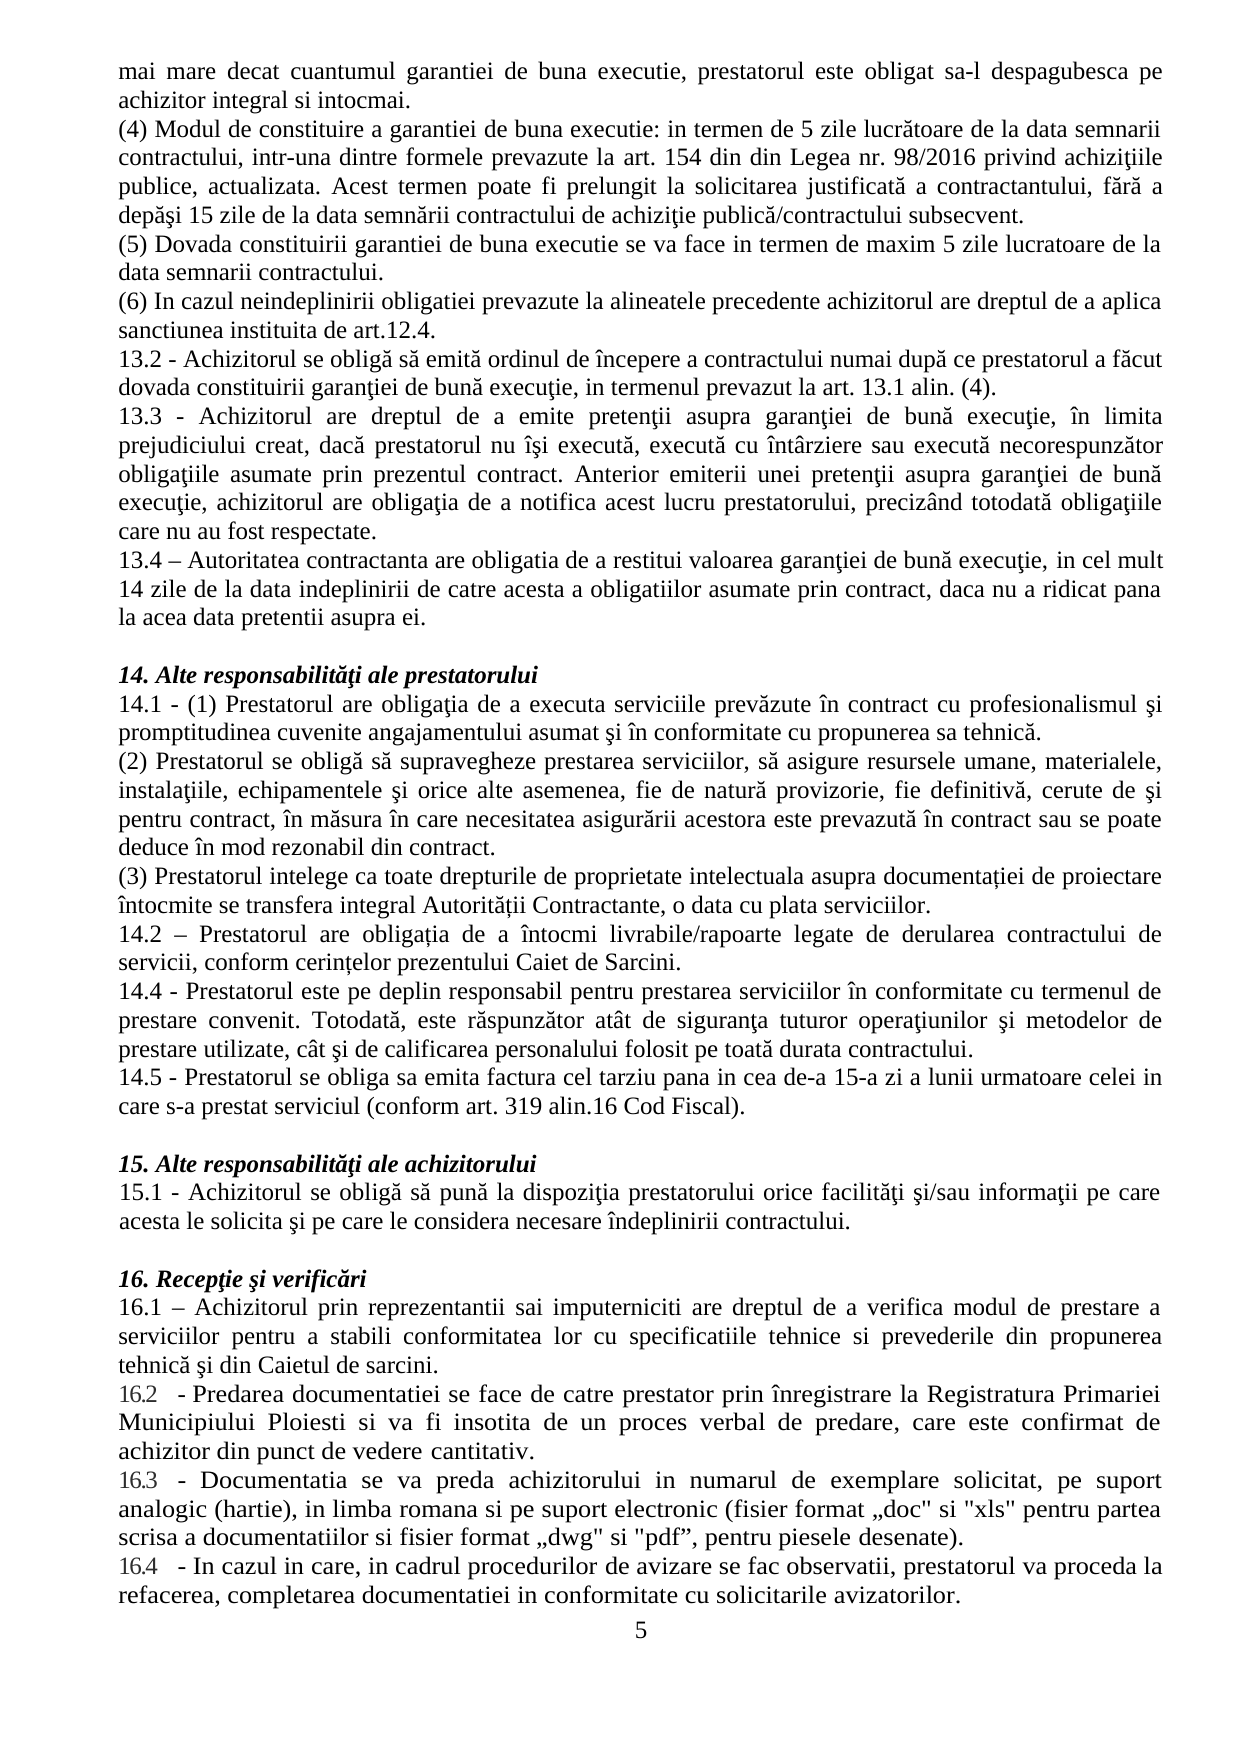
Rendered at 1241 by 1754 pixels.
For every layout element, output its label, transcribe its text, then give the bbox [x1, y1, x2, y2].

text 15.1 - Achizitorul se obligă să pună la dispoziţia prestatorului orice facilităţi şi/sau informaţii pe care acesta le solicita şi pe care le considera necesare îndeplinirii contractului. [119, 1177, 1162, 1235]
text 14.1 - (1) Prestatorul are obligaţia de a executa serviciile prevăzute în contract cu profesionalismul şi promptitudinea cuvenite angajamentului asumat şi în conformitate cu propunerea sa tehnică. [118, 689, 1163, 746]
text 16.1 – Achizitorul prin reprezentantii sai imputerniciti are dreptul de a verifica modul de prestare a serviciilor pentru a stabili conformitatea lor cu specificatiile tehnice si prevederile din propunerea tehnică şi din Caietul de sarcini. [118, 1292, 1163, 1379]
text 14.2 – Prestatorul are obligația de a întocmi livrabile/rapoarte legate de derularea contractului de servicii, conform cerințelor prezentului Caiet de Sarcini. [118, 919, 1163, 976]
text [118, 56, 1163, 114]
text 14. Alte responsabilităţi ale prestatorului [118, 660, 1163, 689]
text 13.3 - Achizitorul are dreptul de a emite pretenţii asupra garanţiei de bună execuţie, în limita prejudiciului creat, dacă prestatorul nu îşi execută, execută cu întârziere sau execută necorespunzător obligaţiile asumate prin prezentul contract. Anterior emiterii unei pretenţii asupra garanţiei de bună execuţie, achizitorul are obligaţia de a notifica acest lucru prestatorului, precizând totodată obligaţiile care nu au fost respectate. [118, 401, 1163, 545]
text (6) In cazul neindeplinirii obligatiei prevazute la alineatele precedente achizitorul are dreptul de a aplica sanctiunea instituita de art.12.4. [118, 286, 1163, 344]
text 13.4 – Autoritatea contractanta are obligatia de a restitui valoarea garanţiei de bună execuţie, in cel mult 14 zile de la data indeplinirii de catre acesta a obligatiilor asumate prin contract, daca nu a ridicat pana la acea data pretentii asupra ei. [118, 545, 1163, 631]
text (3) Prestatorul intelege ca toate drepturile de proprietate intelectuala asupra documentației de proiectare întocmite se transfera integral Autorității Contractante, o data cu plata serviciilor. [118, 861, 1163, 919]
list - Documentatia se va preda achizitorului in numarul de exemplare solicitat, pe suport analogic (hartie), in limba romana si pe suport electronic (fisier format „doc" si "xls" pentru partea scrisa a documentatiilor si fisier format „dwg" si "pdf”, pentru piesele desenate). [118, 1465, 1163, 1551]
list - In cazul in care, in cadrul procedurilor de avizare se fac observatii, prestatorul va proceda la refacerea, completarea documentatiei in conformitate cu solicitarile avizatorilor. [118, 1551, 1163, 1609]
text (4) Modul de constituire a garantiei de buna executie: in termen de 5 zile lucrătoare de la data semnarii contractului, intr-una dintre formele prevazute la art. 154 din din Legea nr. 98/2016 privind achiziţiile publice, actualizata. Acest termen poate fi prelungit la solicitarea justificată a contractantului, fără a depăşi 15 zile de la data semnării contractului de achiziţie publică/contractului subsecvent. [118, 114, 1163, 229]
text (2) Prestatorul se obligă să supravegheze prestarea serviciilor, să asigure resursele umane, materialele, instalaţiile, echipamentele şi orice alte asemenea, fie de natură provizorie, fie definitivă, cerute de şi pentru contract, în măsura în care necesitatea asigurării acestora este prevazută în contract sau se poate deduce în mod rezonabil din contract. [118, 746, 1163, 861]
text 14.4 - Prestatorul este pe deplin responsabil pentru prestarea serviciilor în conformitate cu termenul de prestare convenit. Totodată, este răspunzător atât de siguranţa tuturor operaţiunilor şi metodelor de prestare utilizate, cât şi de calificarea personalului folosit pe toată durata contractului. [118, 976, 1163, 1062]
text 13.2 - Achizitorul se obligă să emită ordinul de începere a contractului numai după ce prestatorul a făcut dovada constituirii garanţiei de bună execuţie, in termenul prevazut la art. 13.1 alin. (4). [118, 344, 1163, 401]
text (5) Dovada constituirii garantiei de buna executie se va face in termen de maxim 5 zile lucratoare de la data semnarii contractului. [118, 229, 1163, 286]
list - Predarea documentatiei se face de catre prestator prin înregistrare la Registratura Primariei Municipiului Ploiesti si va fi insotita de un proces verbal de predare, care este confirmat de achizitor din punct de vedere cantitativ. [118, 1379, 1163, 1465]
text 15. Alte responsabilităţi ale achizitorului [118, 1149, 1163, 1177]
text 14.5 - Prestatorul se obliga sa emita factura cel tarziu pana in cea de-a 15-a zi a lunii urmatoare celei in care s-a prestat serviciul (conform art. 319 alin.16 Cod Fiscal). [118, 1062, 1163, 1120]
text 16. Recepţie şi verificări [118, 1264, 1163, 1292]
